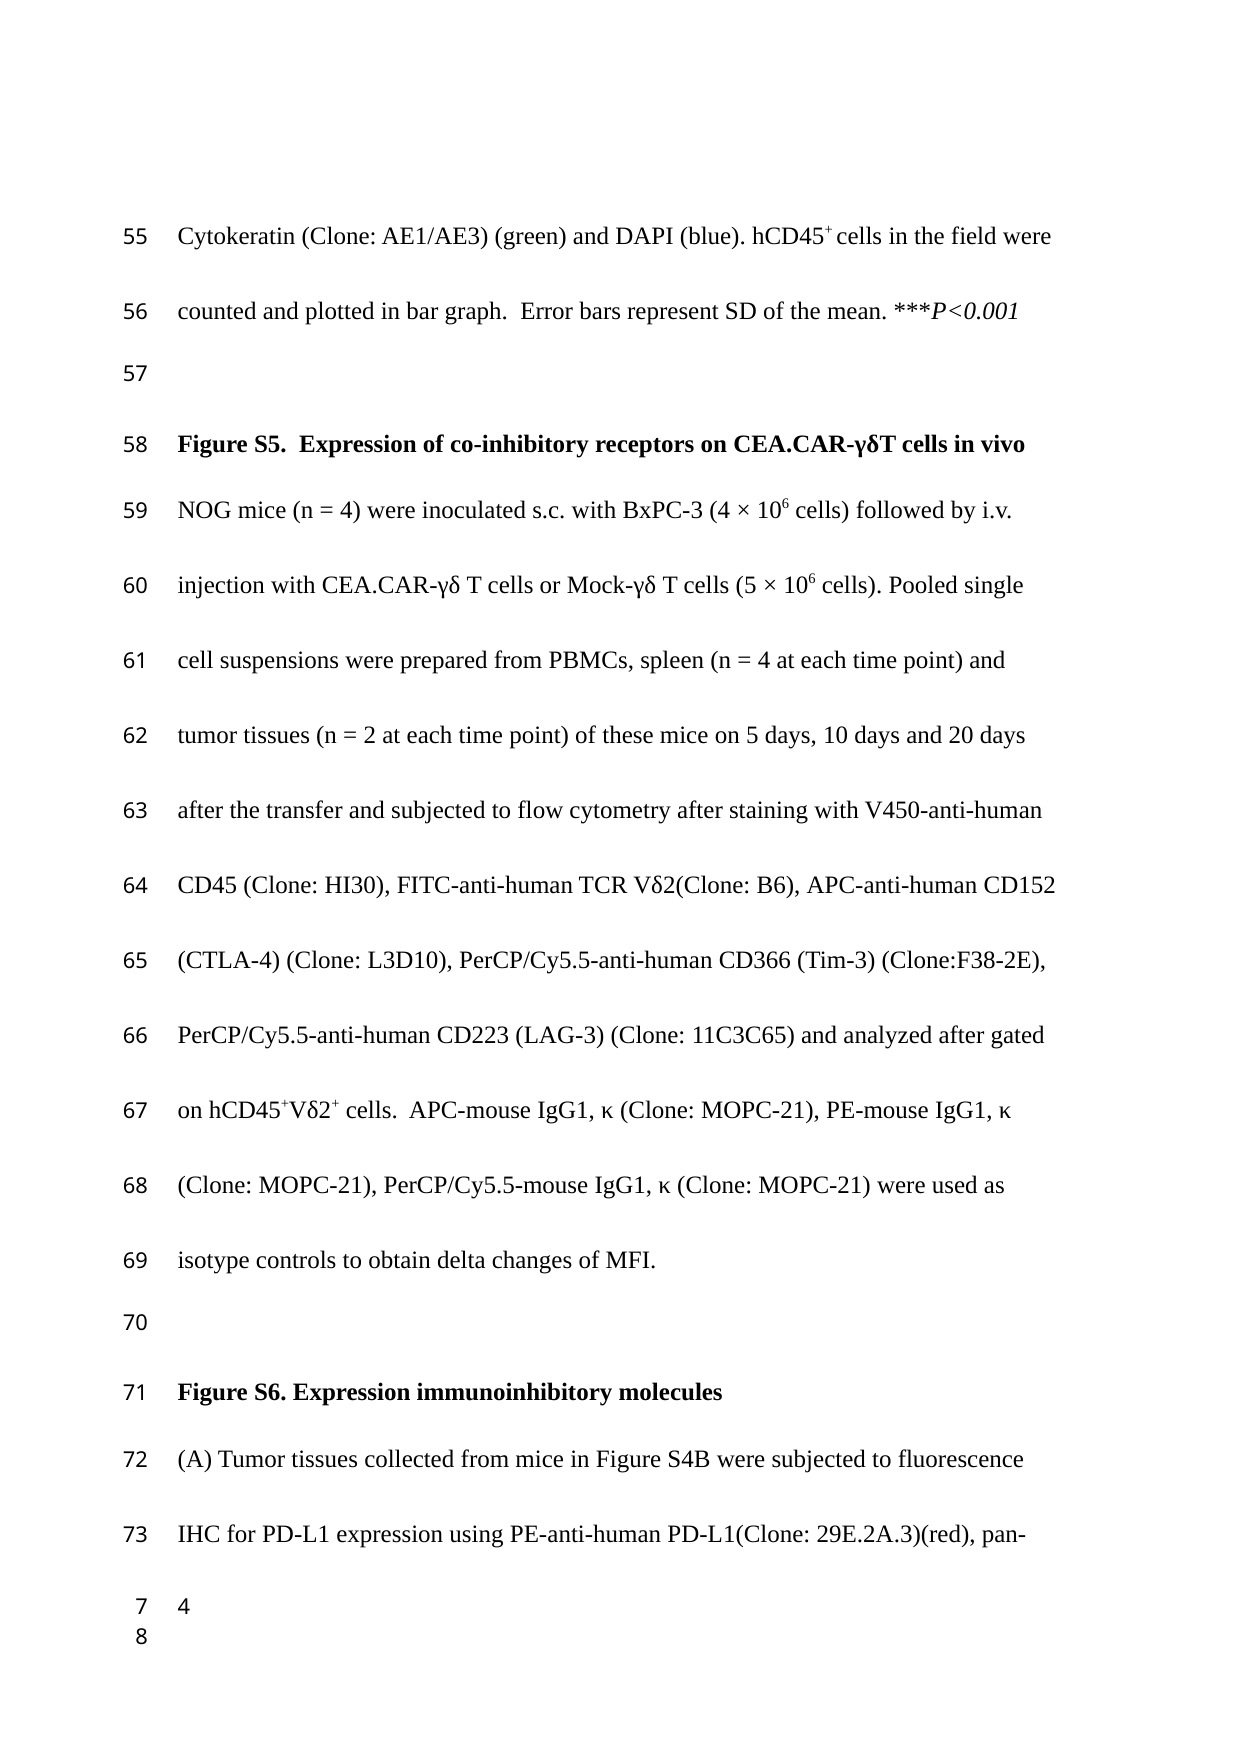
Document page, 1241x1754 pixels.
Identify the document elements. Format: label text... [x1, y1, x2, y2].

text NOG mice (n = 4) were inoculated s.c. with BxPC-3 (4 × 106 cells) followed by i.v. injection with CEA.CAR-γδ T cells or Mock-γδ T cells (5 × 106 cells). Pooled single cell suspensions were prepared from PBMCs, spleen (n = 4 at each time point) and tumor tissues (n = 2 at each time point) of these mice on 5 days, 10 days and 20 days after the transfer and subjected to flow cytometry after staining with V450-anti-human CD45 (Clone: HI30), FITC-anti-human TCR Vδ2(Clone: B6), APC-anti-human CD152 (CTLA-4) (Clone: L3D10), PerCP/Cy5.5-anti-human CD366 (Tim-3) (Clone:F38-2E), PerCP/Cy5.5-anti-human CD223 (LAG-3) (Clone: 11C3C65) and analyzed after gated on hCD45+Vδ2+ cells. APC-mouse IgG1, κ (Clone: MOPC-21), PE-mouse IgG1, κ (Clone: MOPC-21), PerCP/Cy5.5-mouse IgG1, κ (Clone: MOPC-21) were used as isotype controls to obtain delta changes of MFI. [177, 491, 1063, 1278]
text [177, 217, 1063, 329]
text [177, 1439, 1063, 1552]
text Figure S6. Expression immunoinhibitory molecules [177, 1373, 1063, 1411]
text Figure S5. Expression of co-inhibitory receptors on CEA.CAR-γδT cells in vivo [177, 424, 1063, 462]
